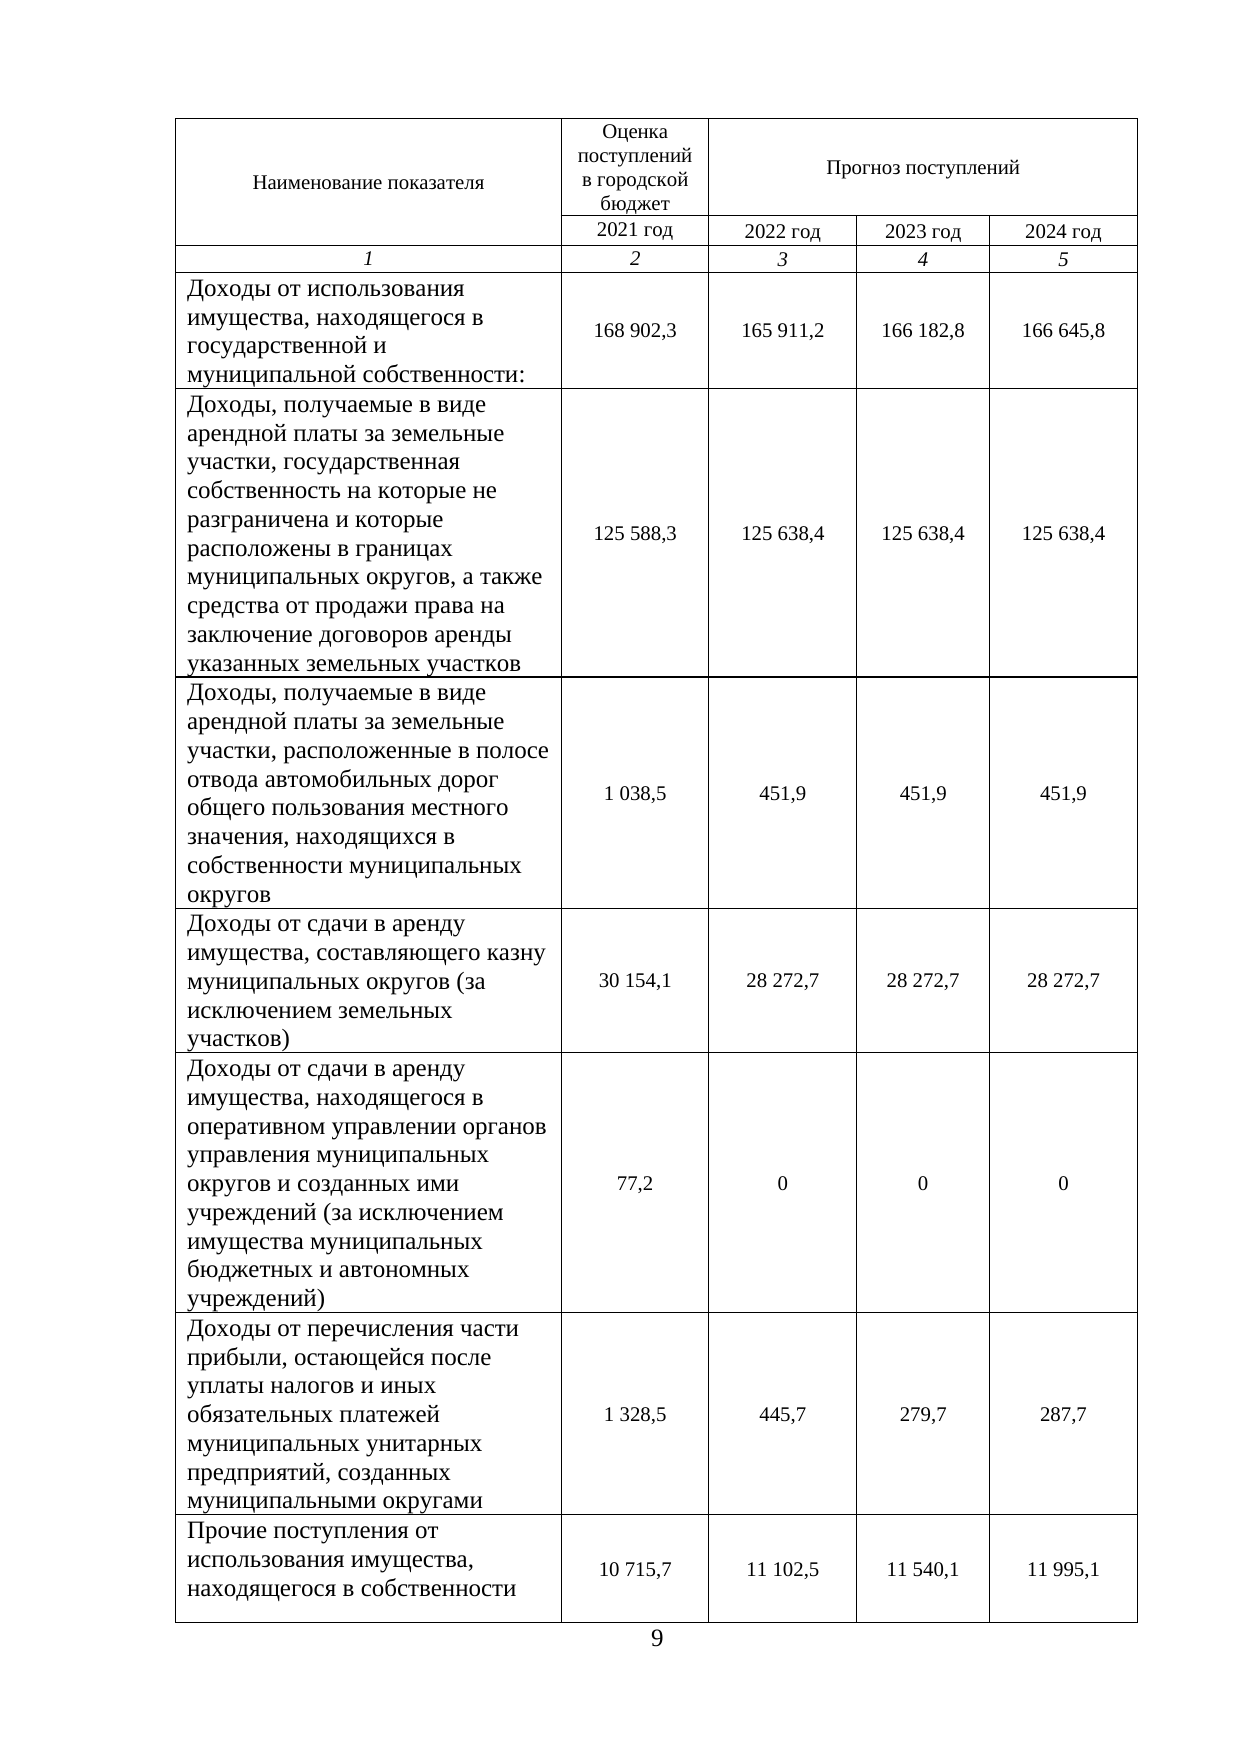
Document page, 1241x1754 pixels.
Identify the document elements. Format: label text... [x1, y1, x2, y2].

table_cell 30 154,1 [562, 909, 708, 1052]
table_cell 287,7 [990, 1313, 1137, 1514]
table_cell 166 182,8 [857, 273, 989, 388]
table_cell 165 911,2 [709, 273, 856, 388]
table_cell Доходы от сдачи в аренду имущества, находящегося в оперативном управлении органов управления муниципальных округов и созданных ими учреждений (за исключением имущества муниципальных бюджетных и автономных учреждений) [176, 1053, 561, 1312]
table_cell 4 [857, 246, 989, 272]
table_cell 2021 год [562, 216, 708, 245]
table_cell Доходы от использования имущества, находящегося в государственной и муниципальной собственности: [176, 273, 561, 388]
table_cell 1 038,5 [562, 678, 708, 907]
table_cell 11 995,1 [990, 1515, 1137, 1622]
table_cell 0 [709, 1053, 856, 1312]
table_cell 5 [990, 246, 1137, 272]
table_header Наименование показателя [176, 119, 561, 245]
table_cell 11 102,5 [709, 1515, 856, 1622]
table_cell 125 638,4 [990, 389, 1137, 676]
table_cell 125 638,4 [857, 389, 989, 676]
table_cell 28 272,7 [857, 909, 989, 1052]
table_header Оценка поступлений в городской бюджет [562, 119, 708, 215]
table_cell 125 638,4 [709, 389, 856, 676]
table_cell 2 [562, 246, 708, 272]
table_cell 28 272,7 [709, 909, 856, 1052]
table_cell 11 540,1 [857, 1515, 989, 1622]
table_cell 2022 год [709, 216, 856, 245]
table_cell 28 272,7 [990, 909, 1137, 1052]
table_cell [176, 1515, 561, 1622]
table_cell 77,2 [562, 1053, 708, 1312]
table_cell 1 328,5 [562, 1313, 708, 1514]
table_header Прогноз поступлений [709, 119, 1137, 215]
table_cell 451,9 [990, 678, 1137, 907]
table_cell 451,9 [709, 678, 856, 907]
table_cell 168 902,3 [562, 273, 708, 388]
table_cell 445,7 [709, 1313, 856, 1514]
table_cell 166 645,8 [990, 273, 1137, 388]
table_cell Доходы от сдачи в аренду имущества, составляющего казну муниципальных округов (за исключением земельных участков) [176, 909, 561, 1052]
table_cell 0 [990, 1053, 1137, 1312]
table_cell 3 [709, 246, 856, 272]
table_cell 2023 год [857, 216, 989, 245]
table_cell 1 [176, 246, 561, 272]
table_cell Доходы от перечисления части прибыли, остающейся после уплаты налогов и иных обязательных платежей муниципальных унитарных предприятий, созданных муниципальными округами [176, 1313, 561, 1514]
table_cell 2024 год [990, 216, 1137, 245]
table_cell 0 [857, 1053, 989, 1312]
table_cell 279,7 [857, 1313, 989, 1514]
table_cell Доходы, получаемые в виде арендной платы за земельные участки, государственная собственность на которые не разграничена и которые расположены в границах муниципальных округов, а также средства от продажи права на заключение договоров аренды указанных земельных участков [176, 389, 561, 676]
table_cell 451,9 [857, 678, 989, 907]
table_cell 10 715,7 [562, 1515, 708, 1622]
table_cell 125 588,3 [562, 389, 708, 676]
table_cell Доходы, получаемые в виде арендной платы за земельные участки, расположенные в полосе отвода автомобильных дорог общего пользования местного значения, находящихся в собственности муниципальных округов [176, 678, 561, 907]
